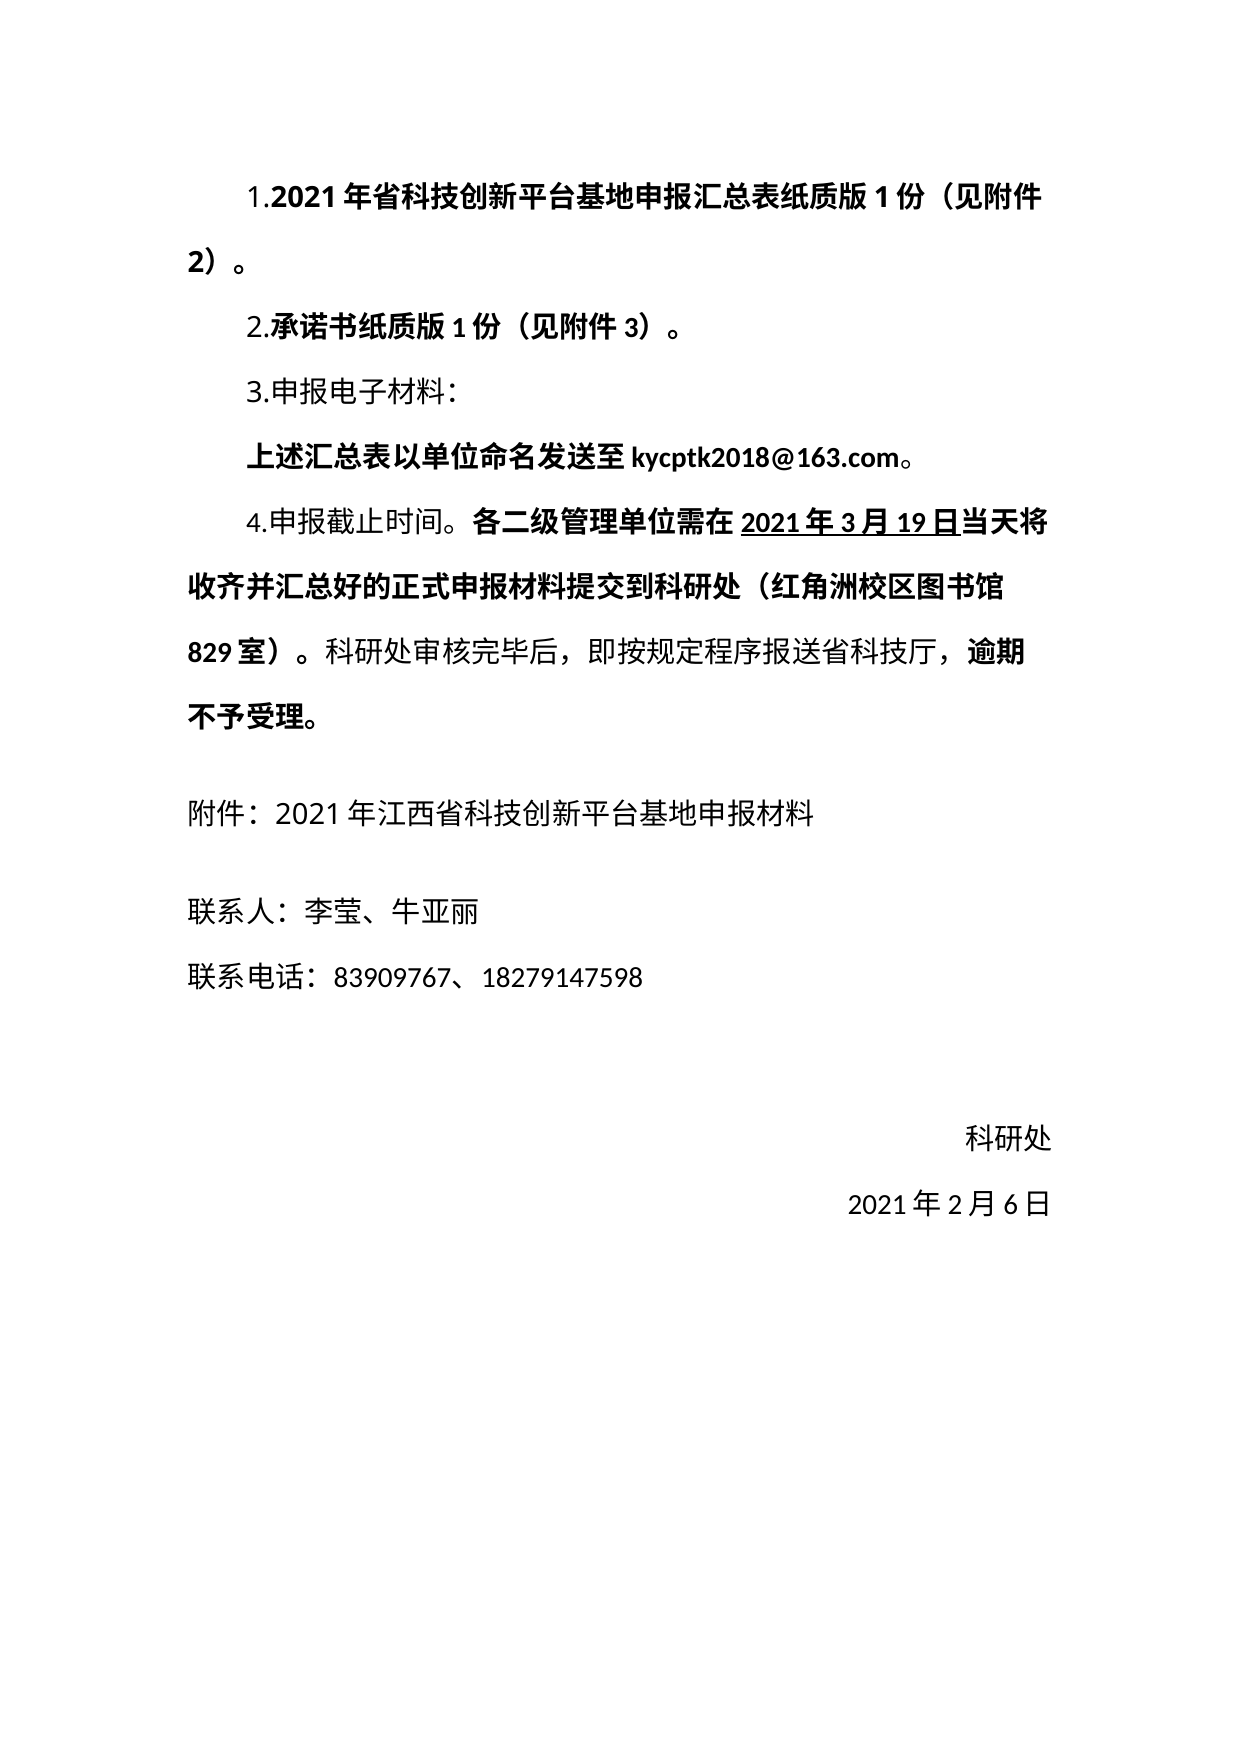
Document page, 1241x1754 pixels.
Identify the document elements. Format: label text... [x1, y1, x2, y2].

text 科研处 [187, 1104, 1053, 1169]
text 3.申报电子材料： [187, 357, 1053, 422]
text 2.承诺书纸质版1份（见附件3）。 [187, 292, 1053, 357]
text 上述汇总表以单位命名发送至kycptk2018@163.com。 [187, 422, 1053, 487]
text 2021年2月6日 [187, 1169, 1053, 1234]
text 联系电话：83909767、18279147598 [187, 942, 1053, 1007]
text 附件：2021年江西省科技创新平台基地申报材料 [187, 779, 1053, 844]
text 联系人：李莹、牛亚丽 [187, 877, 1053, 942]
text 1.2021年省科技创新平台基地申报汇总表纸质版1份（见附件2）。 [187, 162, 1053, 292]
text 4.申报截止时间。各二级管理单位需在2021年3月19日当天将收齐并汇总好的正式申报材料提交到科研处（红角洲校区图书馆829室）。科研处审核完毕后，即按规定程序报送省科技厅，逾期不予受理。 [187, 487, 1053, 747]
